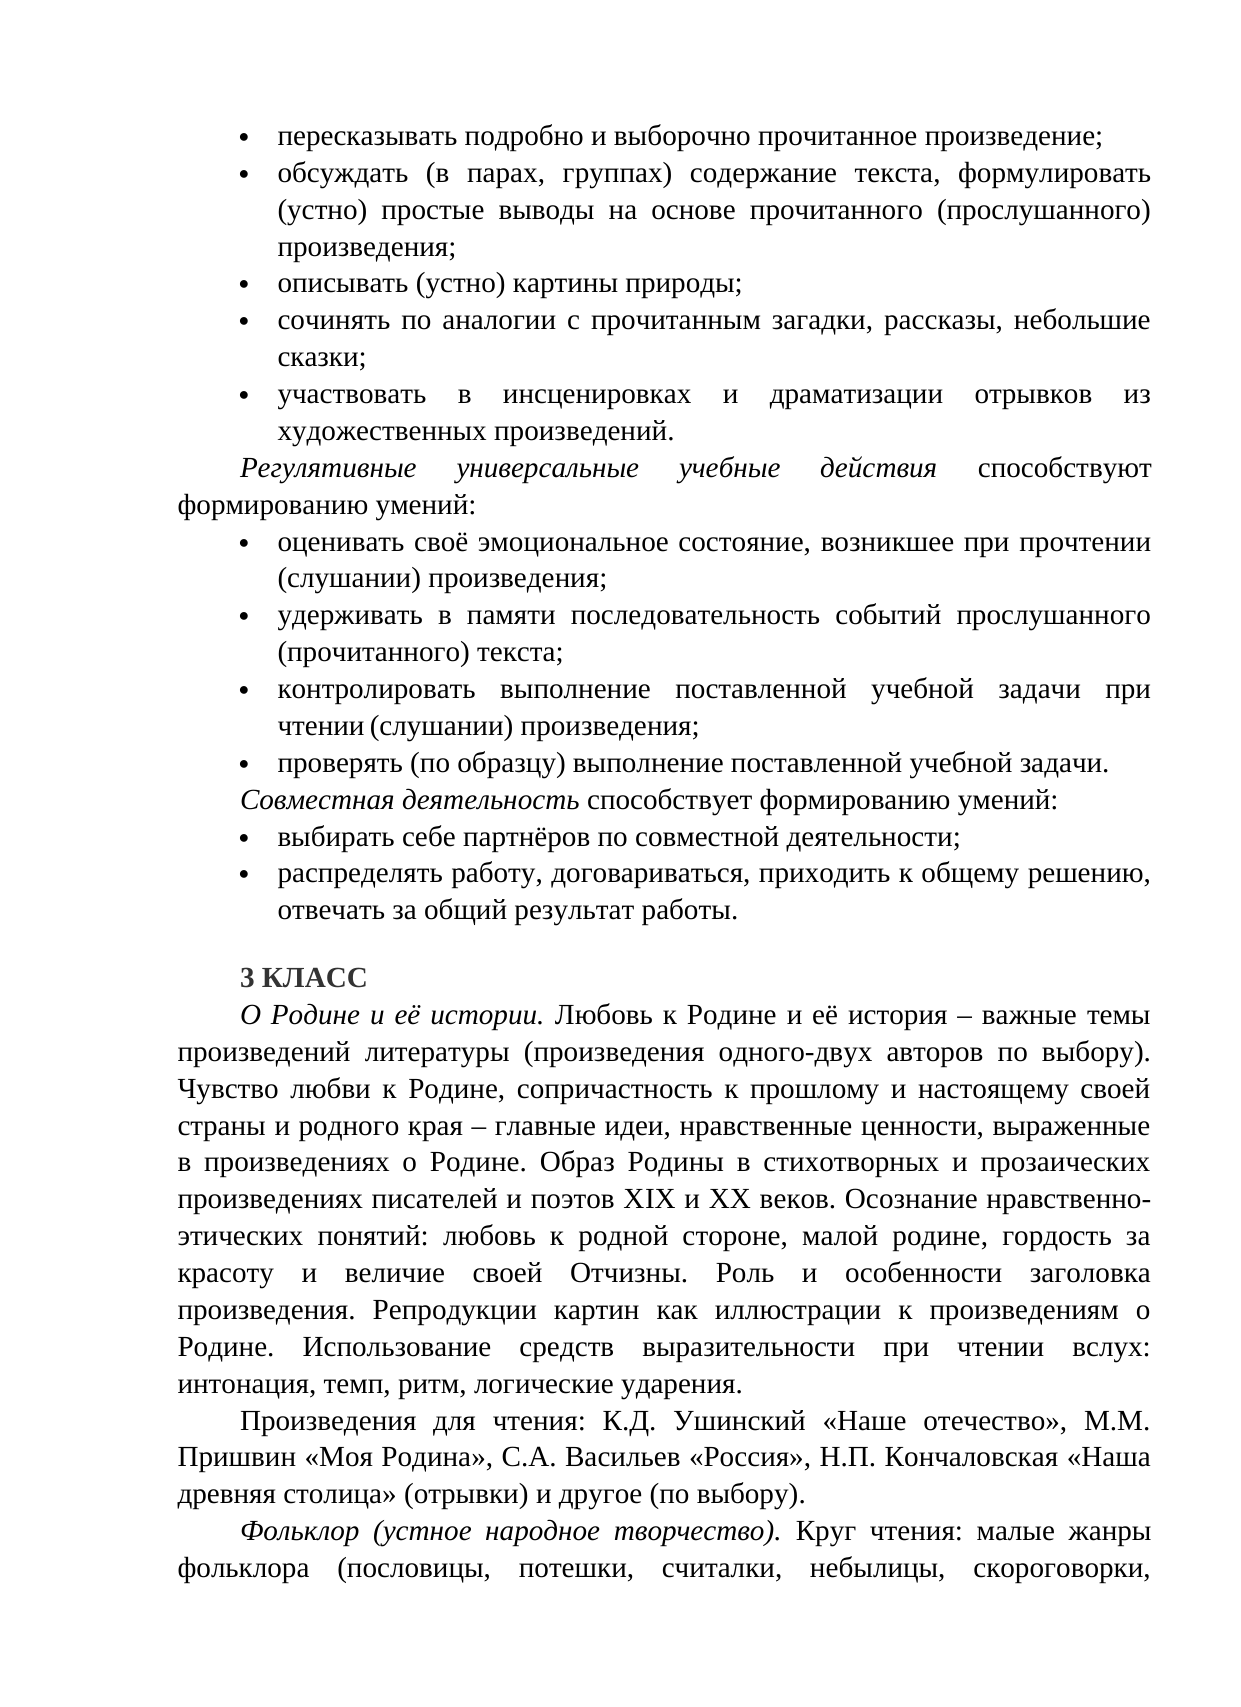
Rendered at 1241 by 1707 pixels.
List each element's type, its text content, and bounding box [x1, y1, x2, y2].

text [177, 1513, 1152, 1584]
list удерживать в памяти последовательность событий прослушанного (прочитанного) текста; [240, 597, 1152, 668]
text Регулятивные универсальные учебные действия способствуют формированию умений: [177, 450, 1152, 520]
text Совместная деятельность способствует формированию умений: [177, 782, 1152, 815]
list распределять работу, договариваться, приходить к общему решению, отвечать за общий результат работы. [240, 856, 1152, 926]
list проверять (по образцу) выполнение поставленной учебной задачи. [240, 745, 1152, 778]
text Произведения для чтения: К.Д. Ушинский «Наше отечество», М.М. Пришвин «Моя Родина», С.А. Васильев «Россия», Н.П. Кончаловская «Наша древняя столица» (отрывки) ‌и другое (по выбору)‌. [177, 1403, 1152, 1510]
list участвовать в инсценировках и драматизации отрывков из художественных произведений. [240, 376, 1152, 447]
list описывать (устно) картины природы; [240, 266, 1152, 299]
list сочинять по аналогии с прочитанным загадки, рассказы, небольшие сказки; [240, 302, 1152, 373]
list контролировать выполнение поставленной учебной задачи при чтении (слушании) произведения; [240, 671, 1152, 742]
text 3 КЛАСС [177, 960, 1152, 994]
list обсуждать (в парах, группах) содержание текста, формулировать (устно) простые выводы на основе прочитанного (прослушанного) произведения; [240, 155, 1152, 262]
list оценивать своё эмоциональное состояние, возникшее при прочтении (слушании) произведения; [240, 524, 1152, 594]
list пересказывать подробно и выборочно прочитанное произведение; [240, 118, 1152, 152]
text О Родине и её истории. Любовь к Родине и её история – важные темы произведений литературы (произведения одного-двух авторов по выбору). Чувство любви к Родине, сопричастность к прошлому и настоящему своей страны и родного края – главные идеи, нравственные ценности, выраженные в произведениях о Родине. Образ Родины в стихотворных и прозаических произведениях писателей и поэтов ХIХ и ХХ веков. Осознание нравственно-этических понятий: любовь к родной стороне, малой родине, гордость за красоту и величие своей Отчизны. Роль и особенности заголовка произведения. Репродукции картин как иллюстрации к произведениям о Родине. Использование средств выразительности при чтении вслух: интонация, темп, ритм, логические ударения. [177, 997, 1152, 1399]
list выбирать себе партнёров по совместной деятельности; [240, 819, 1152, 852]
